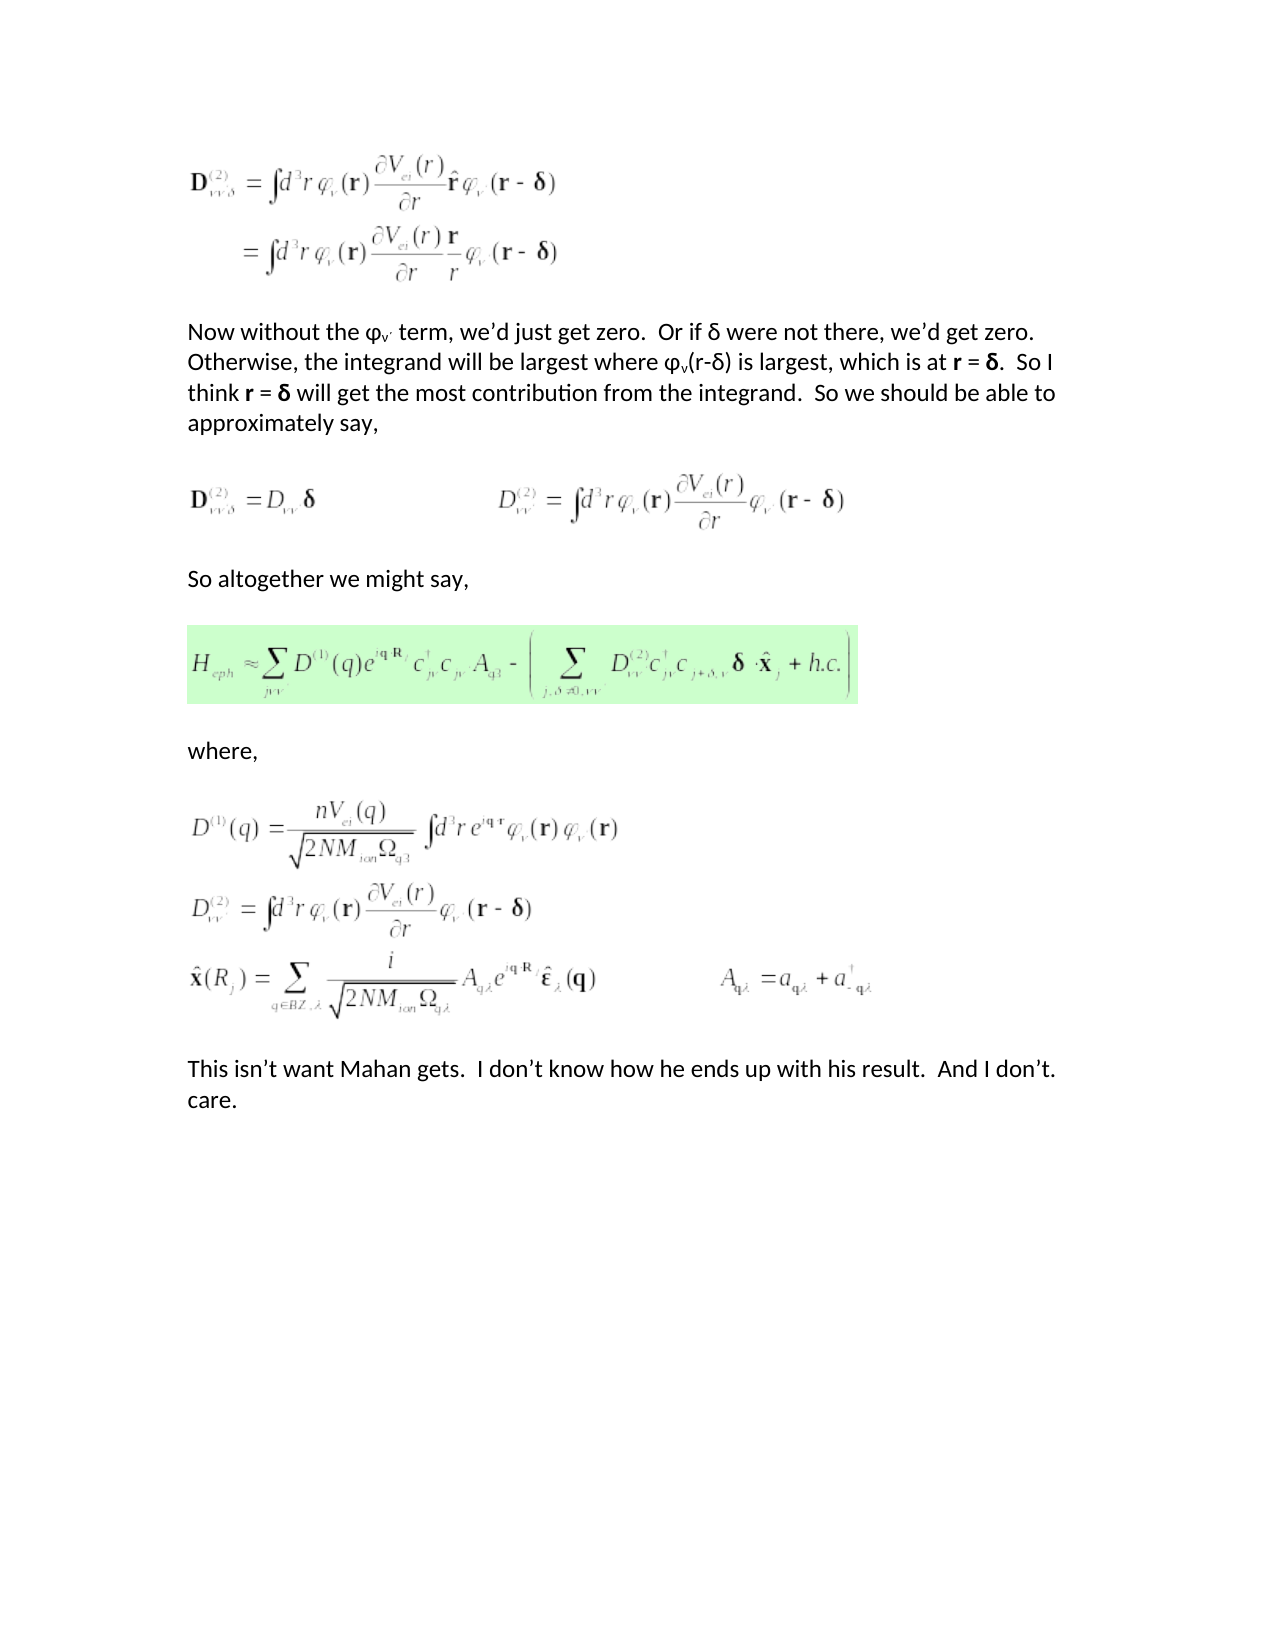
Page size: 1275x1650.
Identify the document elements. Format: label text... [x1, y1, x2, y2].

text where, [187, 735, 1087, 765]
text This isn’t want Mahan gets. I don’t know how he ends up with his result. And I don’t. care. [187, 1054, 1087, 1115]
text Now without the φν´ term, we’d just get zero. Or if δ were not there, we’d get zero. Otherwise, the integrand will be largest where φν(r-δ) is largest, which is at r = δ. So I think r = δ will get the most contribution from the integrand. So we should be able to approximately say, [187, 316, 1087, 438]
text So altogether we might say, [187, 564, 1087, 594]
